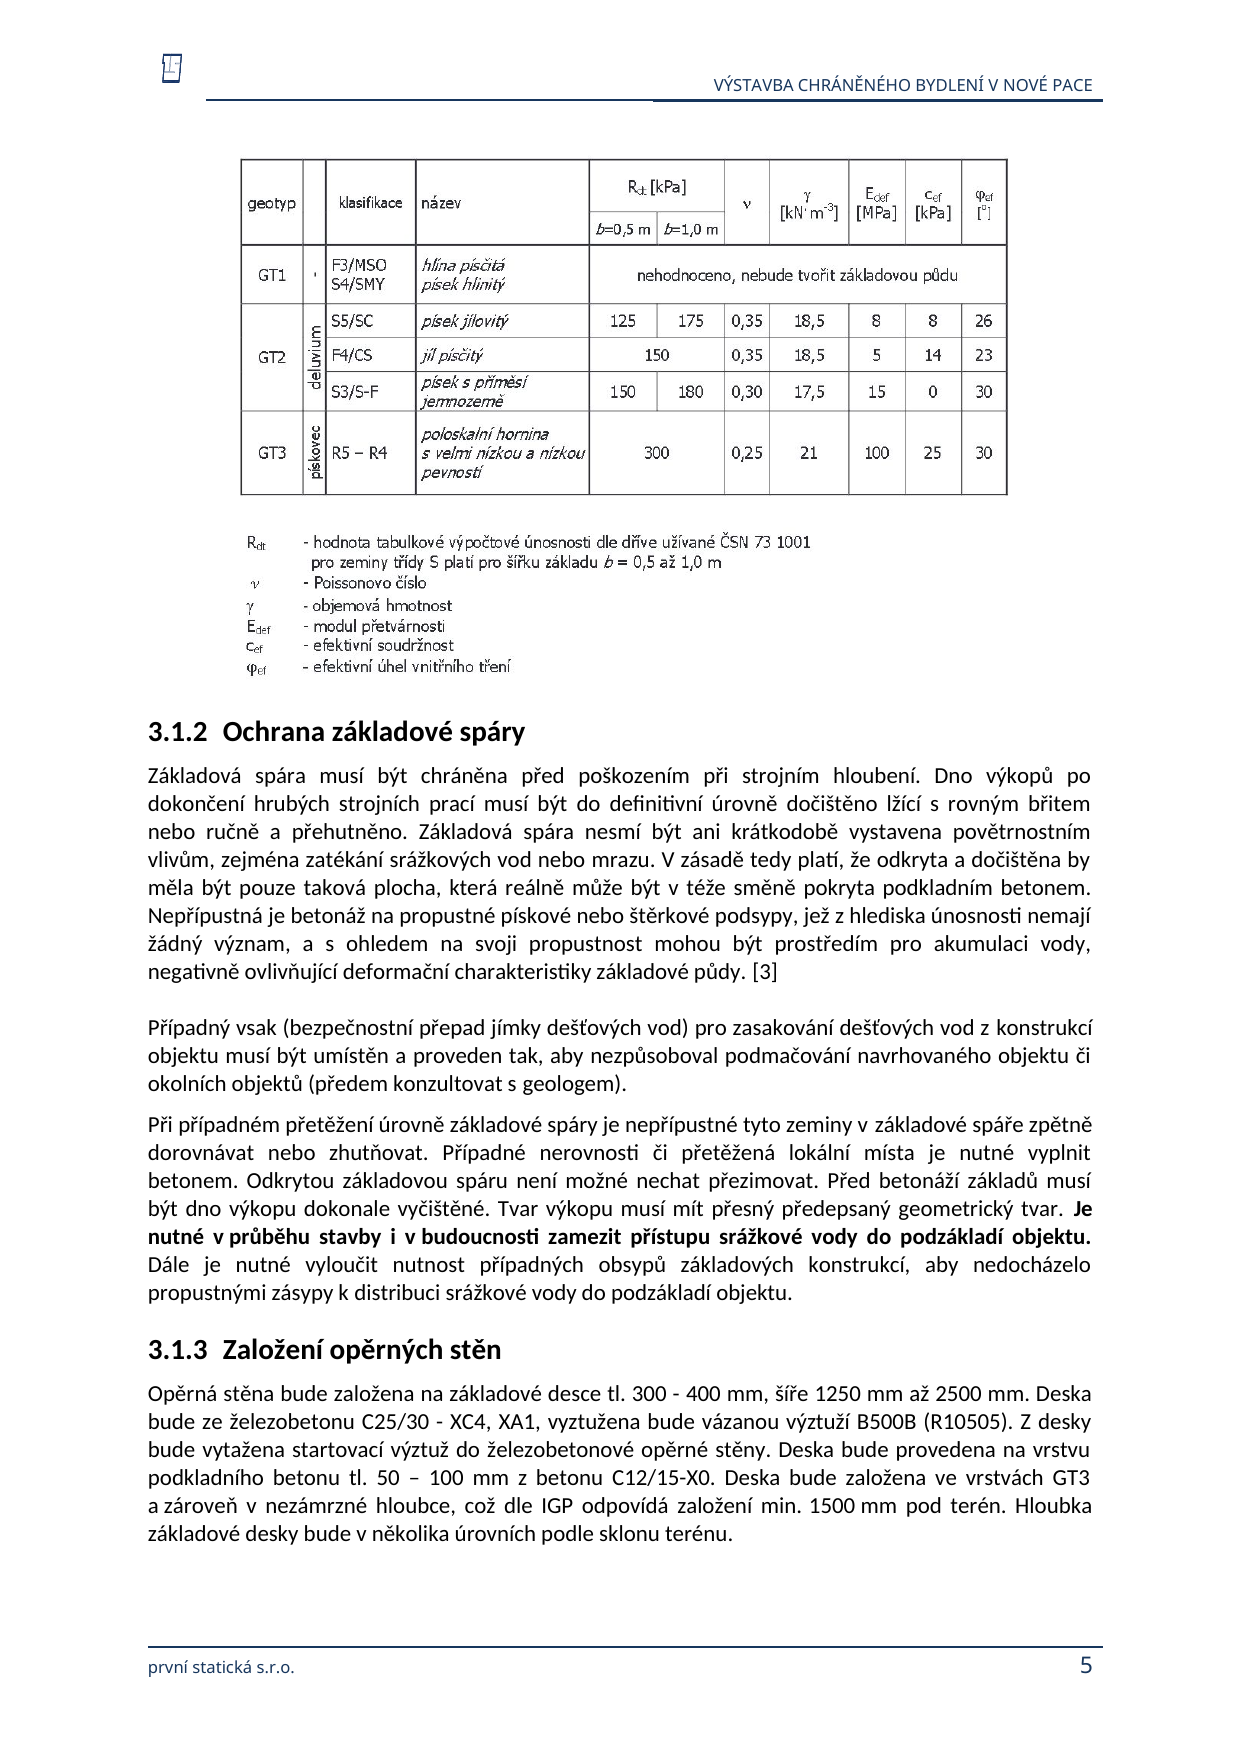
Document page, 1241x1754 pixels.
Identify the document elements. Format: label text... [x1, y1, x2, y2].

text Základová spára musí být chráněna před poškozením při strojním hloubení. Dno výkopů po dokončení hrubých strojních prací musí být do definitivní úrovně dočištěno lžící s rovným břitem nebo ručně a přehutněno. Základová spára nesmí být ani krátkodobě vystavena povětrnostním vlivům, zejména zatékání srážkových vod nebo mrazu. V zásadě tedy platí, že odkryta a dočištěna by měla být pouze taková plocha, která reálně může být v téže směně pokryta podkladním betonem. Nepřípustná je betonáž na propustné pískové nebo štěrkové podsypy, jež z hlediska únosnosti nemají žádný význam, a s ohledem na svoji propustnost mohou být prostředím pro akumulaci vody, negativně ovlivňující deformační charakteristiky základové půdy. [3] [148, 761, 1093, 986]
picture [147, 147, 1057, 689]
text Opěrná stěna bude založena na základové desce tl. 300 - 400 mm, šíře 1250 mm až 2500 mm. Deska bude ze železobetonu C25/30 - XC4, XA1, vyztužena bude vázanou výztuží B500B (R10505). Z desky bude vytažena startovací výztuž do železobetonové opěrné stěny. Deska bude provedena na vrstvu podkladního betonu tl. 50 – 100 mm z betonu C12/15-X0. Deska bude založena ve vrstvách GT3 a zároveň v nezámrzné hloubce, což dle IGP odpovídá založení min. 1500 mm pod terén. Hloubka základové desky bude v několika úrovních podle sklonu terénu. [148, 1379, 1093, 1547]
subtitle Založení opěrných stěn [148, 1331, 1093, 1367]
text Při případném přetěžení úrovně základové spáry je nepřípustné tyto zeminy v základové spáře zpětně dorovnávat nebo zhutňovat. Případné nerovnosti či přetěžená lokální místa je nutné vyplnit betonem. Odkrytou základovou spáru není možné nechat přezimovat. Před betonáží základů musí být dno výkopu dokonale vyčištěné. Tvar výkopu musí mít přesný předepsaný geometrický tvar. Je nutné v průběhu stavby i v budoucnosti zamezit přístupu srážkové vody do podzákladí objektu. Dále je nutné vyloučit nutnost případných obsypů základových konstrukcí, aby nedocházelo propustnými zásypy k distribuci srážkové vody do podzákladí objektu. [148, 1110, 1093, 1306]
text Případný vsak (bezpečnostní přepad jímky dešťových vod) pro zasakování dešťových vod z konstrukcí objektu musí být umístěn a proveden tak, aby nezpůsoboval podmačování navrhovaného objektu či okolních objektů (předem konzultovat s geologem). [148, 1013, 1093, 1098]
subtitle Ochrana základové spáry [148, 713, 1093, 749]
